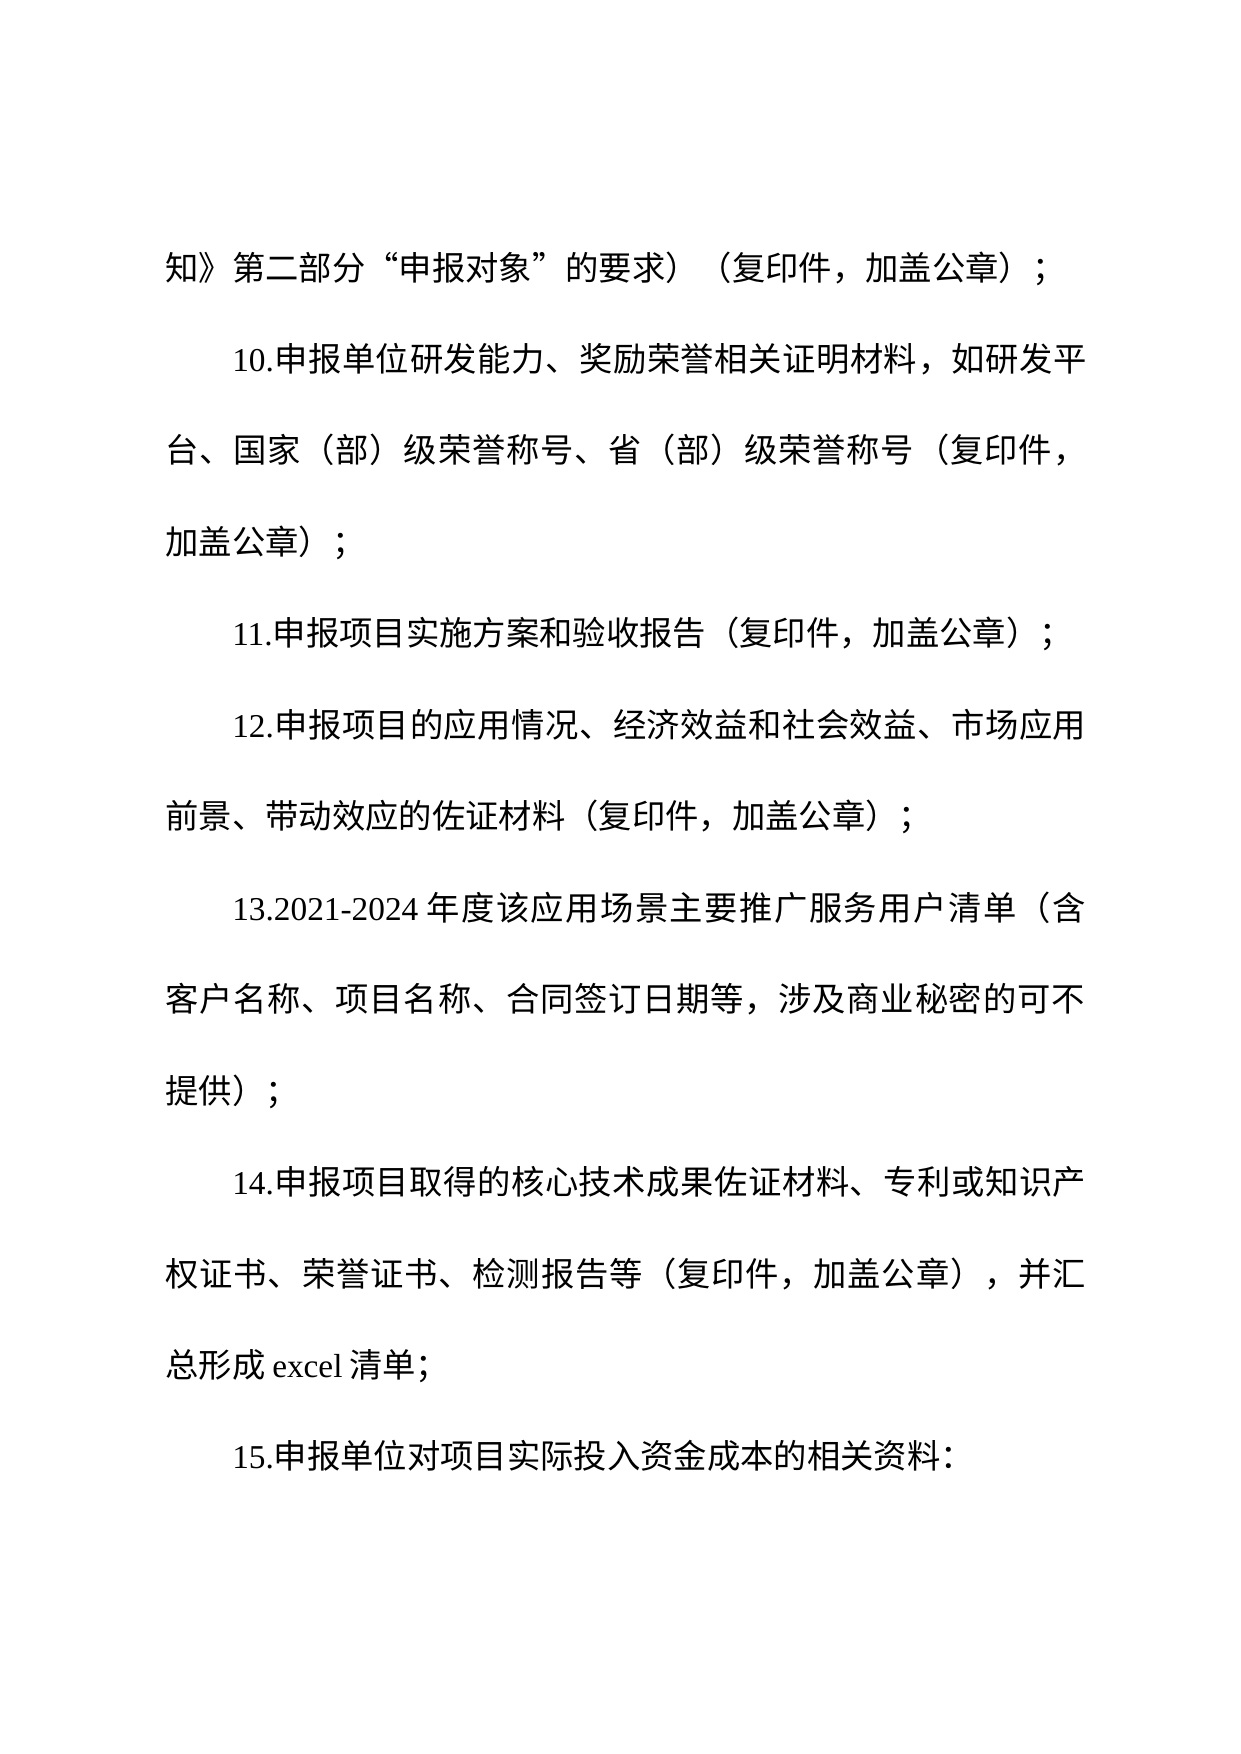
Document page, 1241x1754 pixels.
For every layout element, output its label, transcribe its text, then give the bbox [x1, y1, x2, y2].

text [165, 220, 1087, 311]
text 11.申报项目实施方案和验收报告（复印件，加盖公章）； [165, 586, 1087, 677]
text 15.申报单位对项目实际投入资金成本的相关资料： [165, 1409, 1087, 1500]
text 10.申报单位研发能力、奖励荣誉相关证明材料，如研发平台、国家（部）级荣誉称号、省（部）级荣誉称号（复印件，加盖公章）； [165, 311, 1087, 586]
text 13.2021-2024年度该应用场景主要推广服务用户清单（含客户名称、项目名称、合同签订日期等，涉及商业秘密的可不提供）； [165, 860, 1087, 1134]
text 12.申报项目的应用情况、经济效益和社会效益、市场应用前景、带动效应的佐证材料（复印件，加盖公章）； [165, 677, 1087, 860]
text 14.申报项目取得的核心技术成果佐证材料、专利或知识产权证书、荣誉证书、检测报告等（复印件，加盖公章），并汇总形成excel清单； [165, 1134, 1087, 1409]
